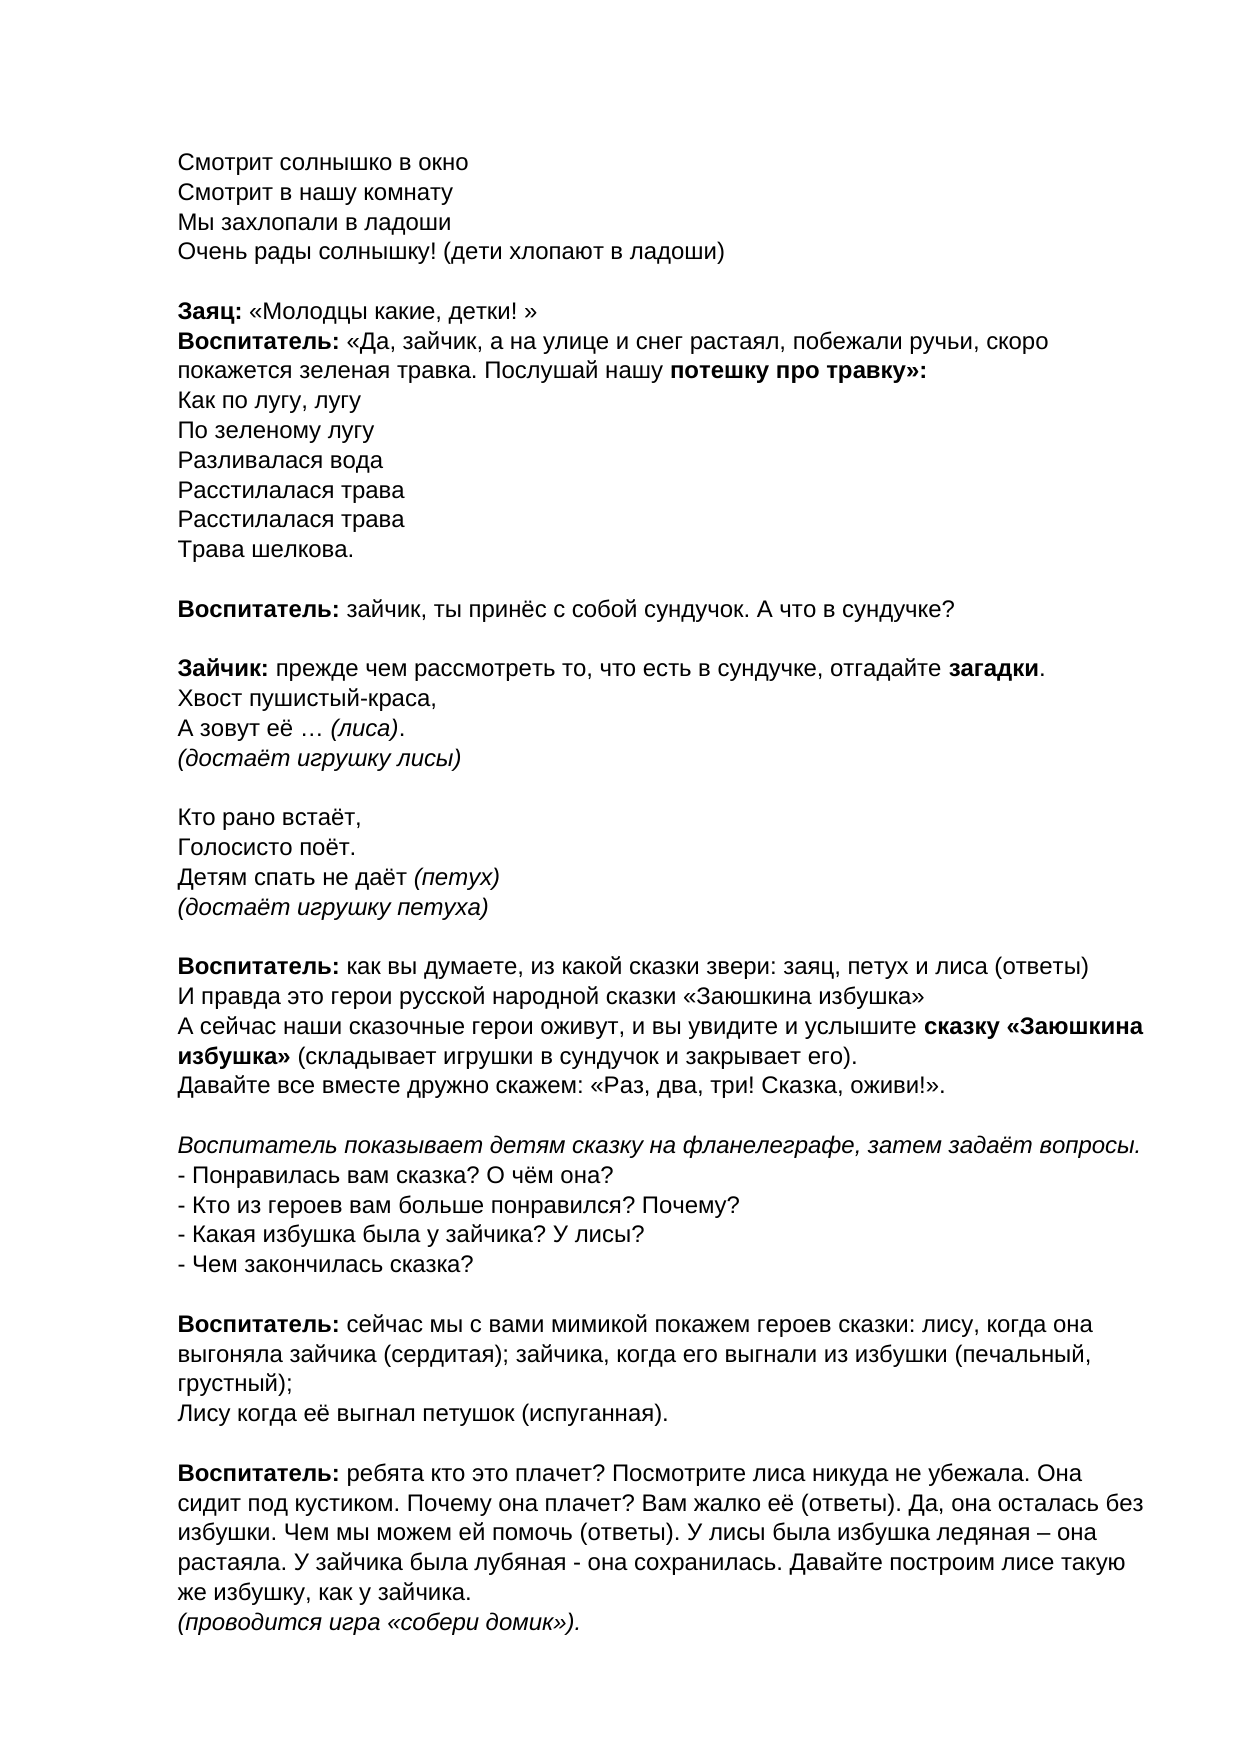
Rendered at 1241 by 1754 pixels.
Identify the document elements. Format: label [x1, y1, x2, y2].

text [177, 118, 1152, 1635]
